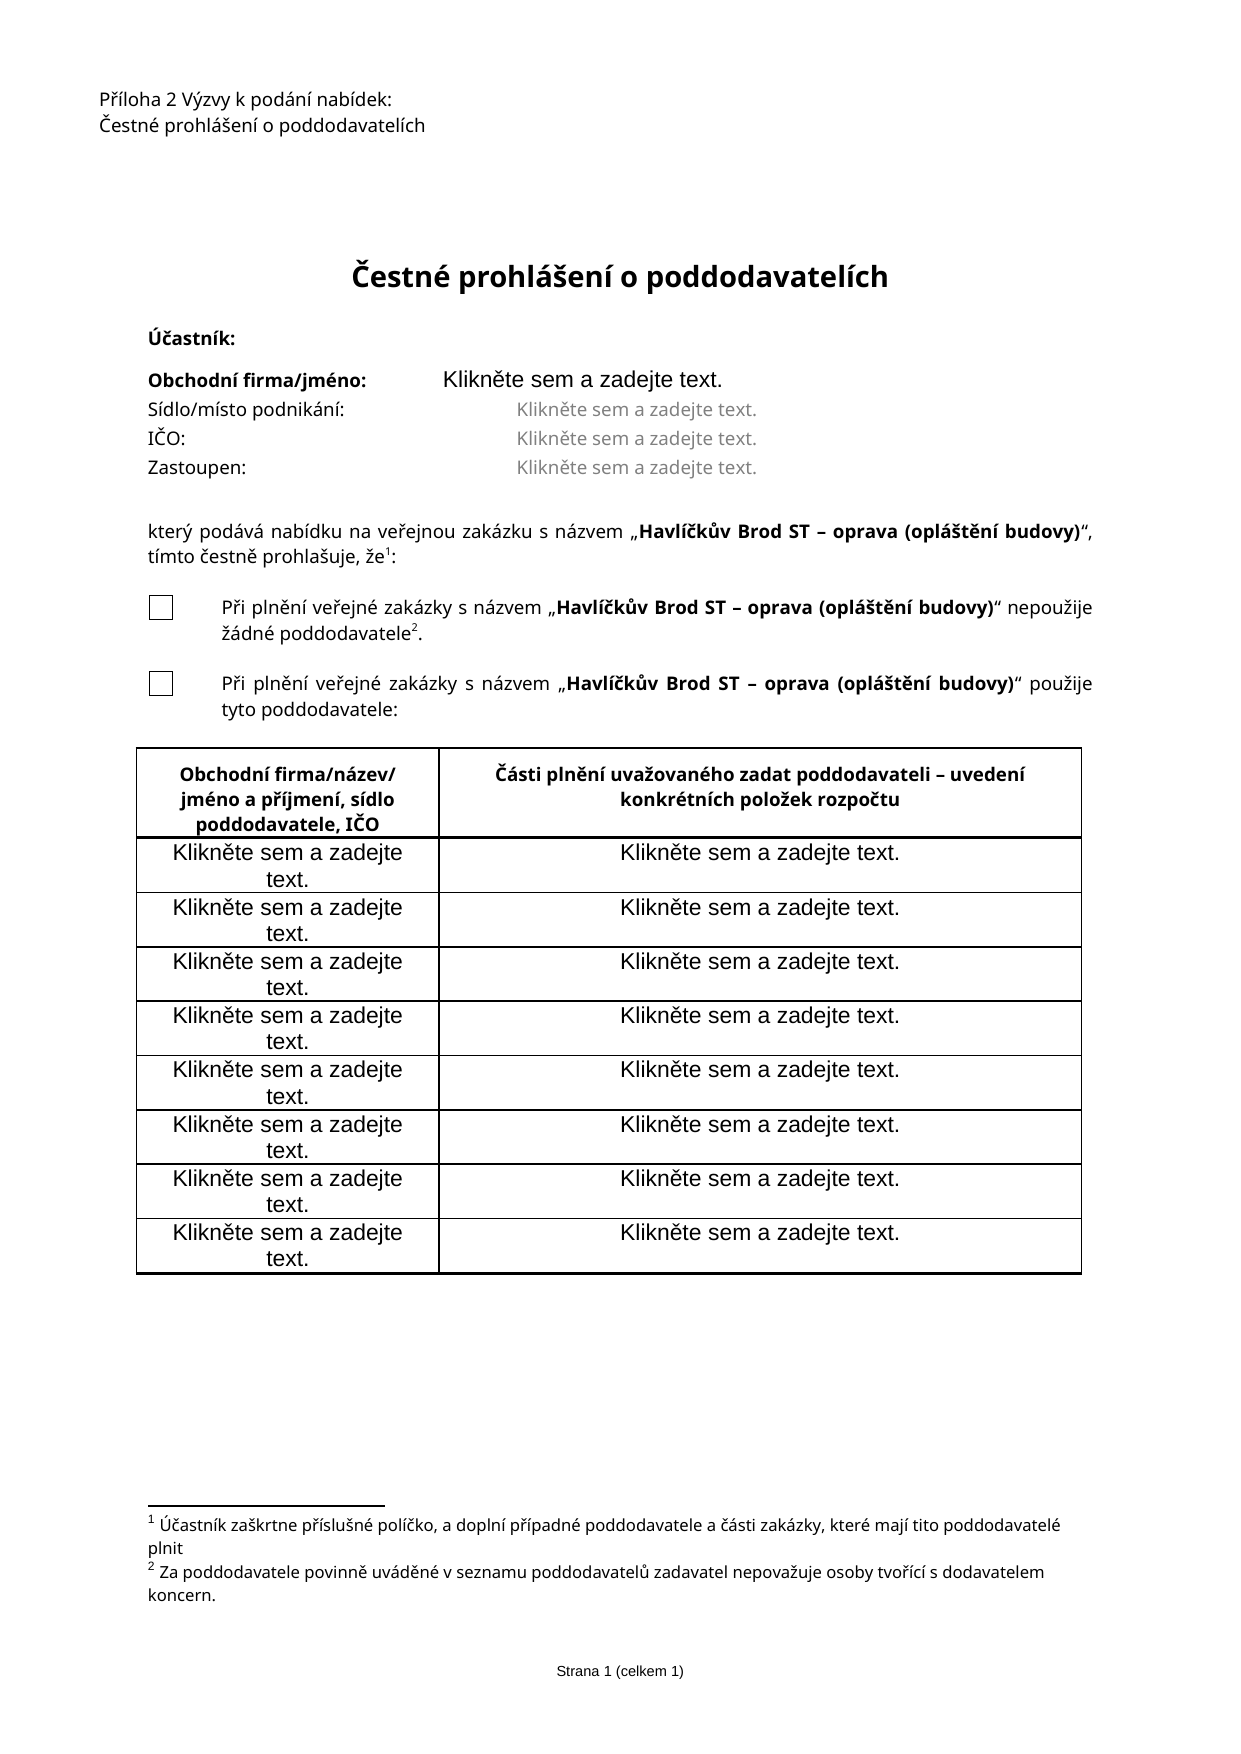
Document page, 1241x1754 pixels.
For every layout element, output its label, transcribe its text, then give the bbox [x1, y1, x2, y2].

table_header Obchodní firma/název/ jméno a příjmení, sídlo poddodavatele, IČO [137, 749, 438, 836]
text Zastoupen: [148, 451, 1093, 480]
text Sídlo/místo podnikání: [148, 393, 1093, 422]
text Při plnění veřejné zakázky s názvem „Havlíčkův Brod ST – oprava (opláštění budovy)“ použije tyto poddodavatele: [148, 670, 1093, 721]
text Účastník: [148, 321, 1093, 352]
table_header Části plnění uvažovaného zadat poddodavateli – uvedení konkrétních položek rozpočtu [440, 749, 1081, 836]
text Obchodní firma/jméno: [148, 364, 1093, 393]
text Při plnění veřejné zakázky s názvem „Havlíčkův Brod ST – oprava (opláštění budovy)“ nepoužije žádné poddodavatele. [148, 594, 1093, 645]
title Čestné prohlášení o poddodavatelích [148, 256, 1093, 296]
text který podává nabídku na veřejnou zakázku s názvem „Havlíčkův Brod ST – oprava (opláštění budovy)“, tímto čestně prohlašuje, že: [148, 518, 1093, 569]
text IČO: [148, 422, 1093, 451]
